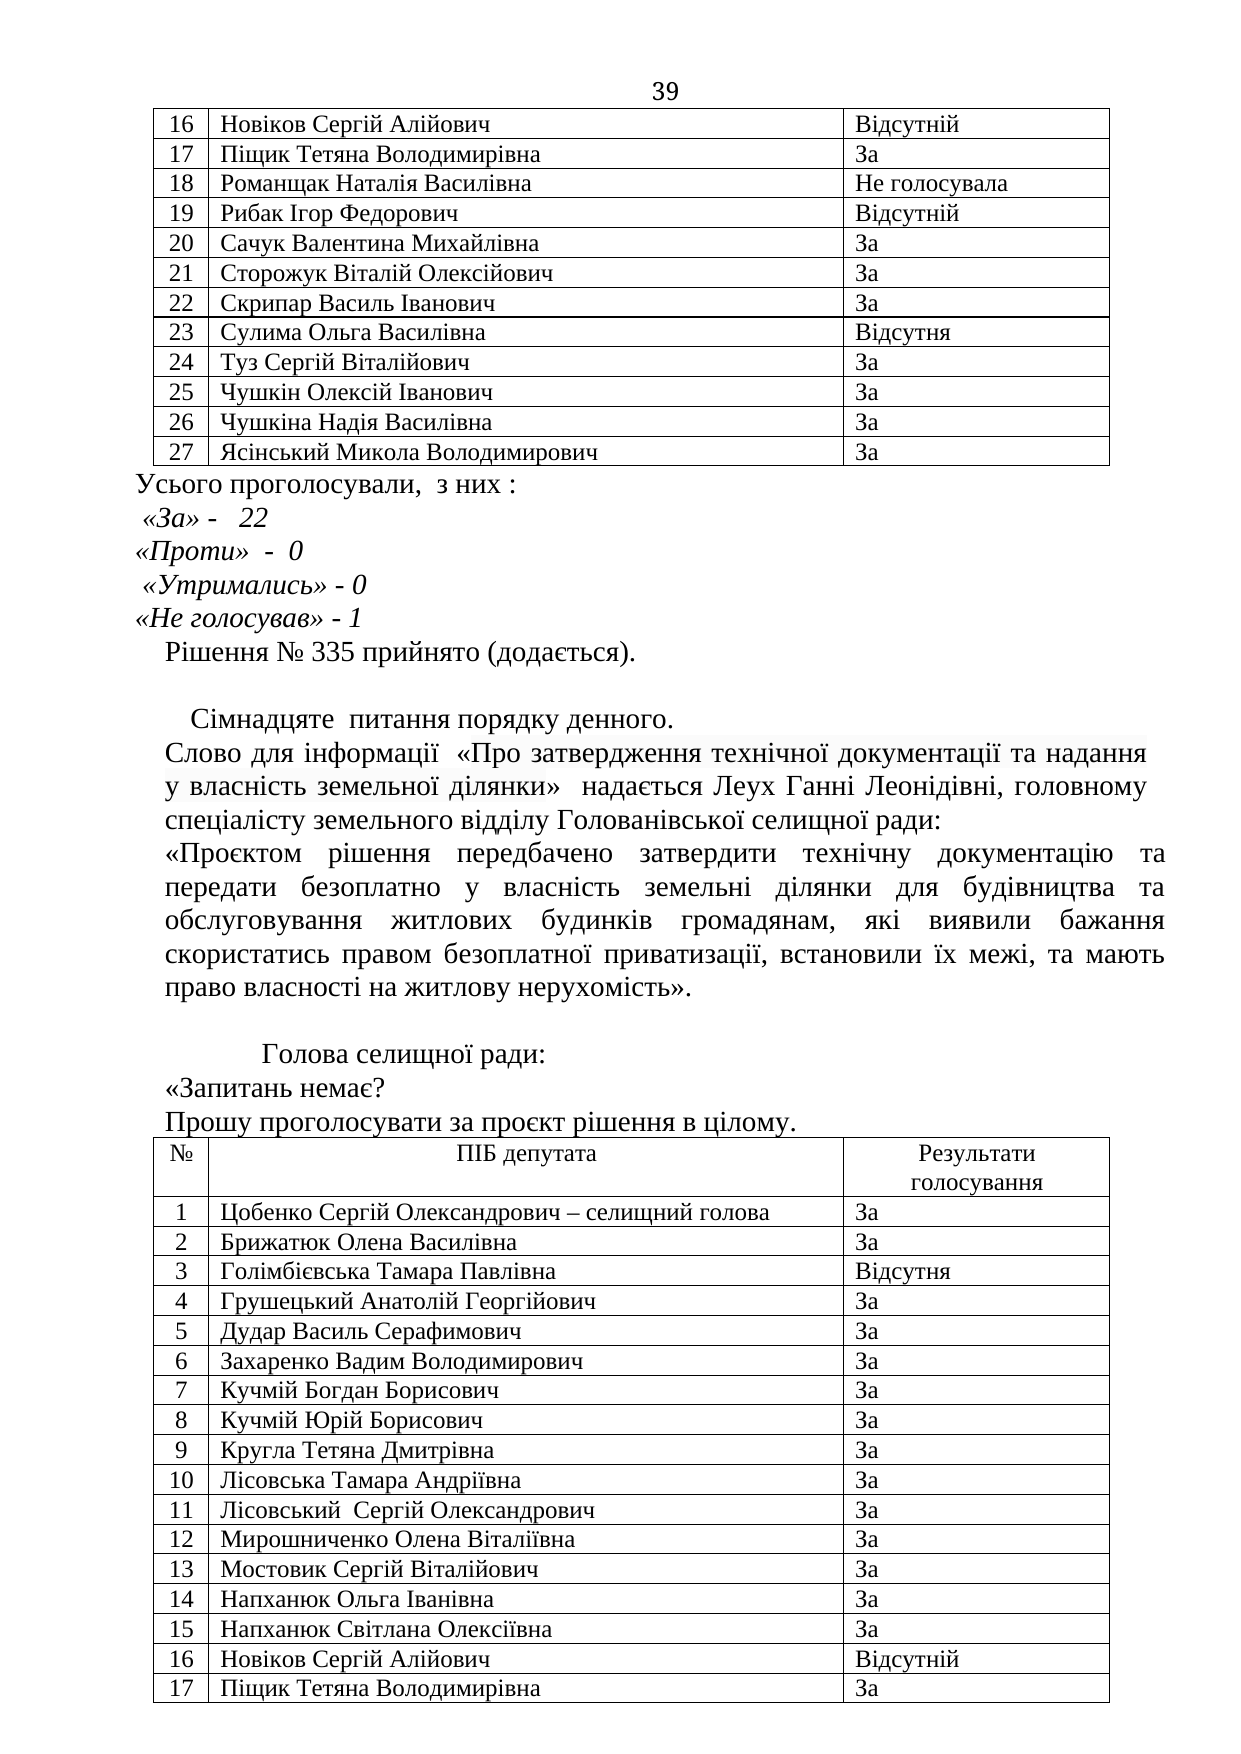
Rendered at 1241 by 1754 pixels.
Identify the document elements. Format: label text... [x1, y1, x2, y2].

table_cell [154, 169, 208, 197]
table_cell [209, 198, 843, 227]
subtitle Сімнадцяте питання порядку денного. [190, 701, 1166, 735]
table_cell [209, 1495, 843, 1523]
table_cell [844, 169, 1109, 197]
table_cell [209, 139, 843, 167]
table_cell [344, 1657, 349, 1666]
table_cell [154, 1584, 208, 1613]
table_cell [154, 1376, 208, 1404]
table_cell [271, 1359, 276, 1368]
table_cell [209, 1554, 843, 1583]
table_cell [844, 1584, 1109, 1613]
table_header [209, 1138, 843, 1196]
text Слово для інформації «Про затвердження технічної документації та надання у власність земельної ділянки» надається Леух Ганні Леонідівні, головному спеціалісту земельного відділу Голованівської селищної ради: [164, 735, 1147, 835]
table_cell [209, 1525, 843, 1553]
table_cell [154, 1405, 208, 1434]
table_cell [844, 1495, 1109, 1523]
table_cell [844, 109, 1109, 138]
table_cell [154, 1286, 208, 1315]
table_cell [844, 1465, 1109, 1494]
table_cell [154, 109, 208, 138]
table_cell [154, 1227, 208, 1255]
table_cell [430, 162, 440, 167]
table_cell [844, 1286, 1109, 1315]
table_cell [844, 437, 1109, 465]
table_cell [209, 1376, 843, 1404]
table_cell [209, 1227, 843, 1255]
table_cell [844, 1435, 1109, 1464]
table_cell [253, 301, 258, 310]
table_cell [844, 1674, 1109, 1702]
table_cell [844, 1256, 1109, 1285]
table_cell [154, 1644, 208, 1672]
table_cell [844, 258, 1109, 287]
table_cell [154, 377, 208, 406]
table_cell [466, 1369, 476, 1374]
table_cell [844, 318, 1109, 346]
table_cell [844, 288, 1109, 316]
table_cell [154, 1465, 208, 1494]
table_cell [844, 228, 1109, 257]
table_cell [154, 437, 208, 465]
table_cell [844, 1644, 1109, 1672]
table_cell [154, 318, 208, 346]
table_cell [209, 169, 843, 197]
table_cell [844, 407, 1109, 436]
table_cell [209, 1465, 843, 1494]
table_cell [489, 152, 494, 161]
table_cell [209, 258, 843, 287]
list «Утримались» - 0 [134, 567, 1166, 601]
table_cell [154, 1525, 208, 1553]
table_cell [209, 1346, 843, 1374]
list «За» - 22 [134, 500, 1166, 533]
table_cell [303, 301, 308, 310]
list «Не голосував» - 1 [134, 601, 1166, 634]
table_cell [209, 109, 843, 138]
list Усього проголосували, з них : [134, 466, 1166, 500]
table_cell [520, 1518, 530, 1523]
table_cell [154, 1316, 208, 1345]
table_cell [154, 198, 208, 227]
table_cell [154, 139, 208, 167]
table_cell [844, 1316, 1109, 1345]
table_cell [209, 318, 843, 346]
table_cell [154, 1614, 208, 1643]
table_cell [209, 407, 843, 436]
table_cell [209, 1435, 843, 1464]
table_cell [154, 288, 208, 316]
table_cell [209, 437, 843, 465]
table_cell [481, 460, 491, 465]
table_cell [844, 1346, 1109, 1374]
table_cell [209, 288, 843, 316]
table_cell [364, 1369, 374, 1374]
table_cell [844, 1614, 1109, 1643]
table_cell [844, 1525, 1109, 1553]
text Голова селищної ради: [261, 1037, 1166, 1070]
text Рішення № 335 прийнято (додається). [164, 634, 1166, 668]
text Прошу проголосувати за проєкт рішення в цілому. [164, 1104, 1166, 1137]
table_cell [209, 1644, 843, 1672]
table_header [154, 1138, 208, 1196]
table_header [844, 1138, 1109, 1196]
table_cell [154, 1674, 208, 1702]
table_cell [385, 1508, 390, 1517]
text «Запитань немає? [164, 1070, 1166, 1104]
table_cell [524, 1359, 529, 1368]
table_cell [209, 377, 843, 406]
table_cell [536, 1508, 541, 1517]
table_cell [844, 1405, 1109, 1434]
title «Проєктом рішення передбачено затвердити технічну документацію та передати безоплатно у власність земельні ділянки для будівництва та обслуговування житлових будинків громадянам, які виявили бажання скористатись правом безоплатної приватизації, встановили їх межі, та мають право власності на житлову нерухомість». [164, 835, 1166, 1003]
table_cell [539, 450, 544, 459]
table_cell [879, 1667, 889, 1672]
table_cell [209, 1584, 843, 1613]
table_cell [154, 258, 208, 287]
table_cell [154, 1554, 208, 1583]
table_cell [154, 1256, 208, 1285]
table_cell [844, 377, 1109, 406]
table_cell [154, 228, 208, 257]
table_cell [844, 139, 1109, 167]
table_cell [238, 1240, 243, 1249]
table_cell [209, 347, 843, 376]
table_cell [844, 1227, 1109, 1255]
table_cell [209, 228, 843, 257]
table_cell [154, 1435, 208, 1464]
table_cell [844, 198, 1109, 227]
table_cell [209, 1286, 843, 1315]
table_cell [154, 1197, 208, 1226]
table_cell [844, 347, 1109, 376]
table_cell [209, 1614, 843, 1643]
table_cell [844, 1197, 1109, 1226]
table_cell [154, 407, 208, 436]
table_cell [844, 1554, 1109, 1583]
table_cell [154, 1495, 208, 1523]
list «Проти» - 0 [134, 533, 1166, 567]
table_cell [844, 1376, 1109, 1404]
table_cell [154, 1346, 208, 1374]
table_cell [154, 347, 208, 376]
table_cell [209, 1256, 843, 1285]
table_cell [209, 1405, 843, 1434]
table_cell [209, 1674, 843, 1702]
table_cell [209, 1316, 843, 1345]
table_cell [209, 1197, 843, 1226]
